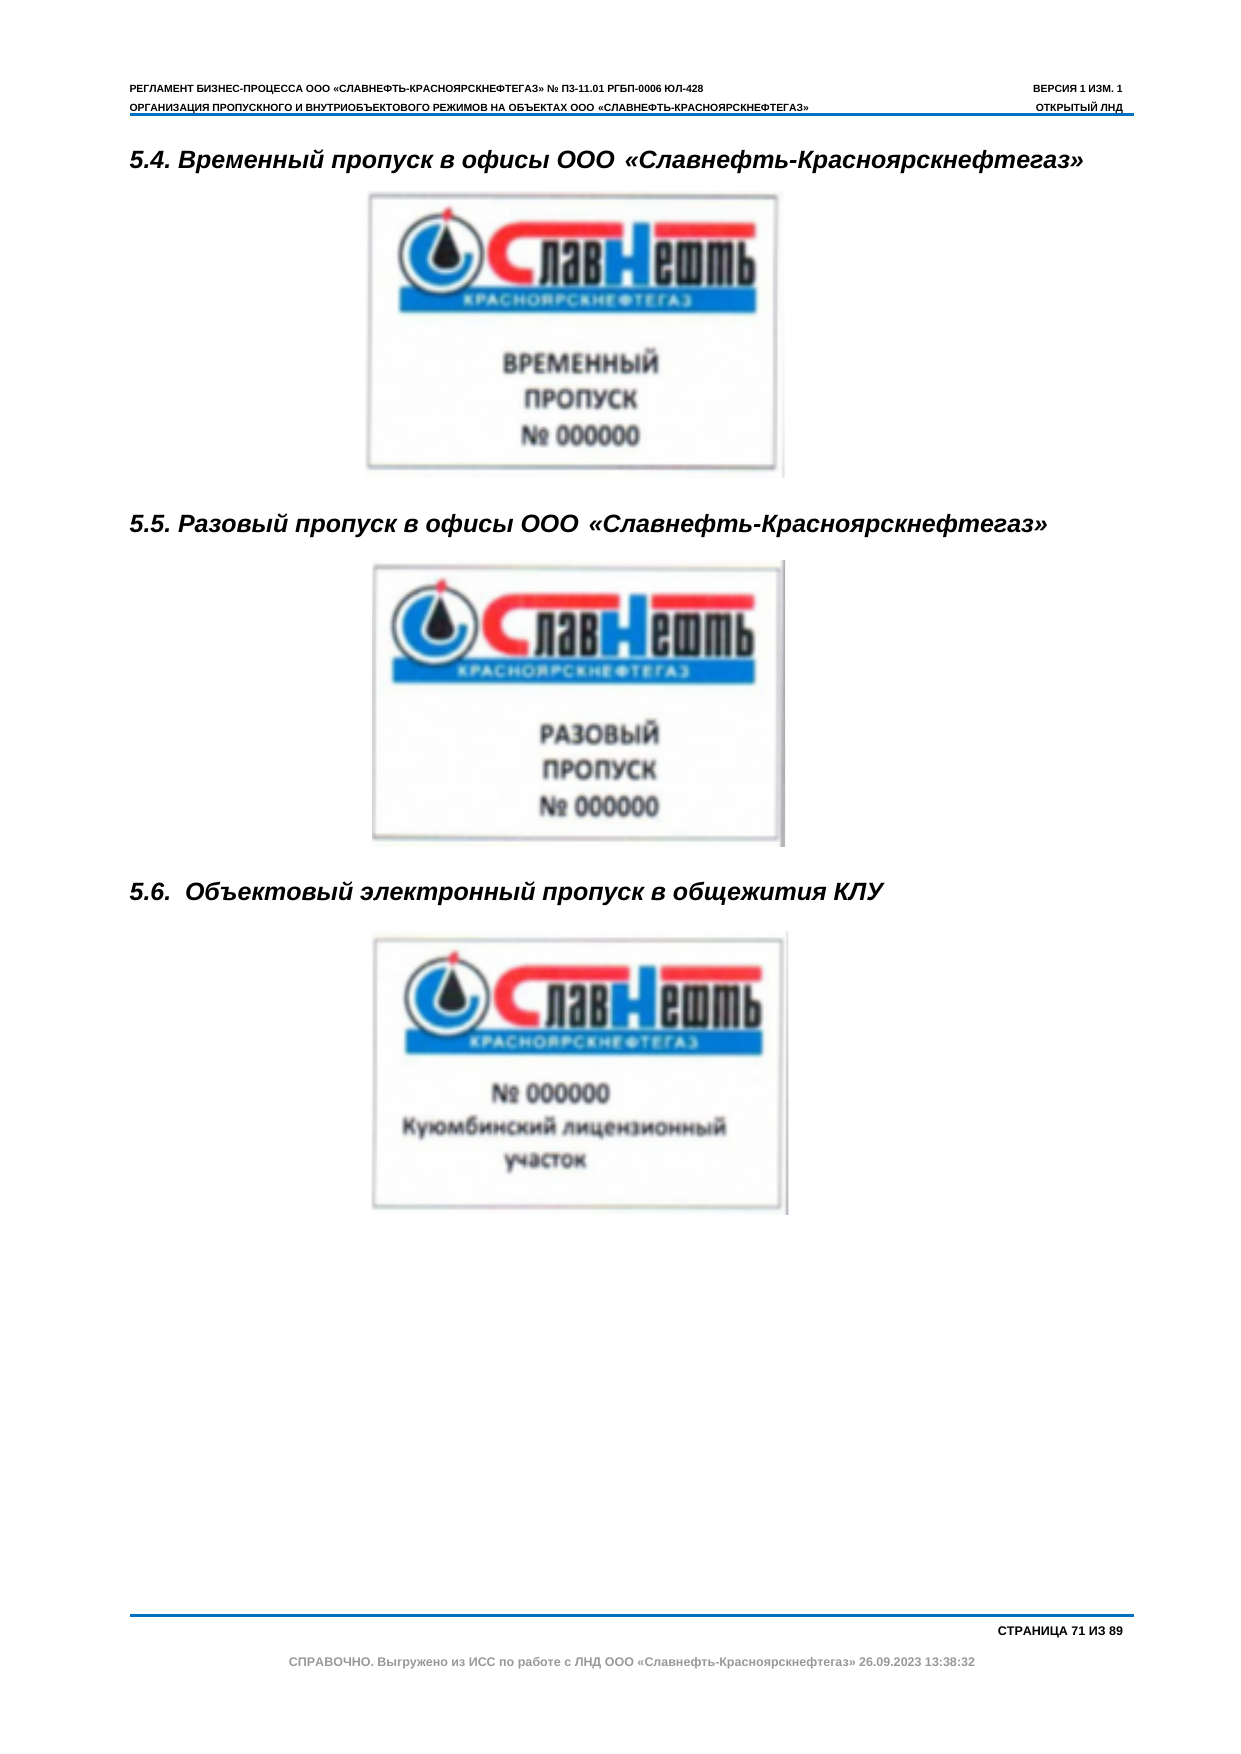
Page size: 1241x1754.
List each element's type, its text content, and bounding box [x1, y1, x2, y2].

table_cell 5.6. Объектовый электронный пропуск в общежития КЛУ [130, 878, 1133, 1295]
table_cell 5.4. Временный пропуск в офисы ООО «Славнефть-Красноярскнефтегаз» [130, 145, 1133, 509]
table_cell 5.5. Разовый пропуск в офисы ООО «Славнефть-Красноярскнефтегаз» [130, 509, 1133, 877]
